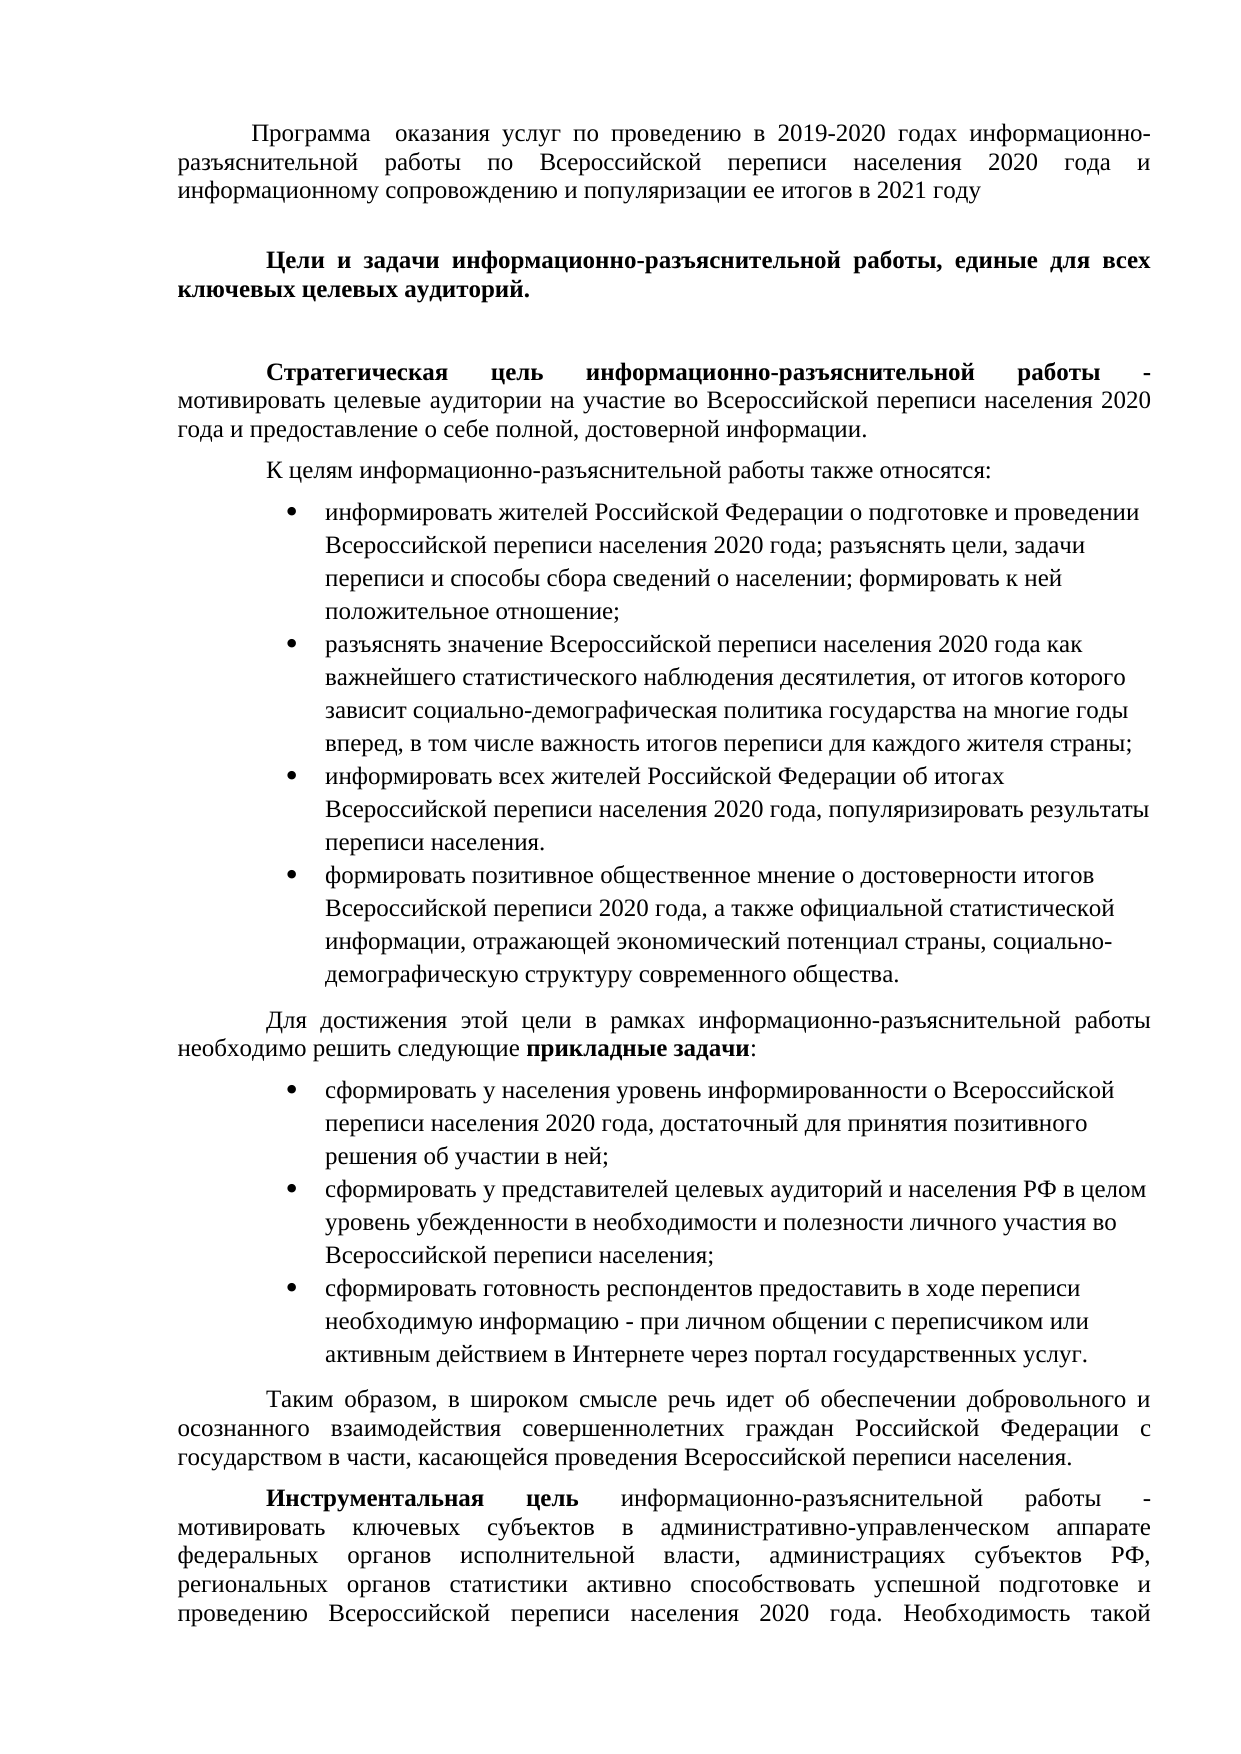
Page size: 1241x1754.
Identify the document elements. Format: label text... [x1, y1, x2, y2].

list сформировать готовность респондентов предоставить в ходе переписи необходимую информацию - при личном общении с переписчиком или активным действием в Интернете через портал государственных услуг. [287, 1273, 1152, 1368]
list разъяснять значение Всероссийской переписи населения 2020 года как важнейшего статистического наблюдения десятилетия, от итогов которого зависит социально-демографическая политика государства на многие годы вперед, в том числе важность итогов переписи для каждого жителя страны; [287, 629, 1152, 757]
text Стратегическая цель информационно-разъяснительной работы - мотивировать целевые аудитории на участие во Всероссийской переписи населения 2020 года и предоставление о себе полной, достоверной информации. [177, 357, 1152, 443]
list информировать жителей Российской Федерации о подготовке и проведении Всероссийской переписи населения 2020 года; разъяснять цели, задачи переписи и способы сбора сведений о населении; формировать к ней положительное отношение; [287, 497, 1152, 625]
text Цели и задачи информационно-разъяснительной работы, единые для всех ключевых целевых аудиторий. [177, 246, 1152, 303]
text Таким образом, в широком смысле речь идет об обеспечении добровольного и осознанного взаимодействия совершеннолетних граждан Российской Федерации с государством в части, касающейся проведения Всероссийской переписи населения. [177, 1384, 1152, 1471]
list сформировать у представителей целевых аудиторий и населения РФ в целом уровень убежденности в необходимости и полезности личного участия во Всероссийской переписи населения; [287, 1174, 1152, 1268]
text К целям информационно-разъяснительной работы также относятся: [177, 456, 1152, 484]
list информировать всех жителей Российской Федерации об итогах Всероссийской переписи населения 2020 года, популяризировать результаты переписи населения. [287, 761, 1152, 856]
text Программа оказания услуг по проведению в 2019-2020 годах информационно-разъяснительной работы по Всероссийской переписи населения 2020 года и информационному сопровождению и популяризации ее итогов в 2021 году [177, 118, 1152, 204]
text Для достижения этой цели в рамках информационно-разъяснительной работы необходимо решить следующие прикладные задачи: [177, 1005, 1152, 1062]
list сформировать у населения уровень информированности о Всероссийской переписи населения 2020 года, достаточный для принятия позитивного решения об участии в ней; [287, 1075, 1152, 1169]
list формировать позитивное общественное мнение о достоверности итогов Всероссийской переписи 2020 года, а также официальной статистической информации, отражающей экономический потенциал страны, социально-демографическую структуру современного общества. [287, 860, 1152, 988]
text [177, 1483, 1152, 1627]
